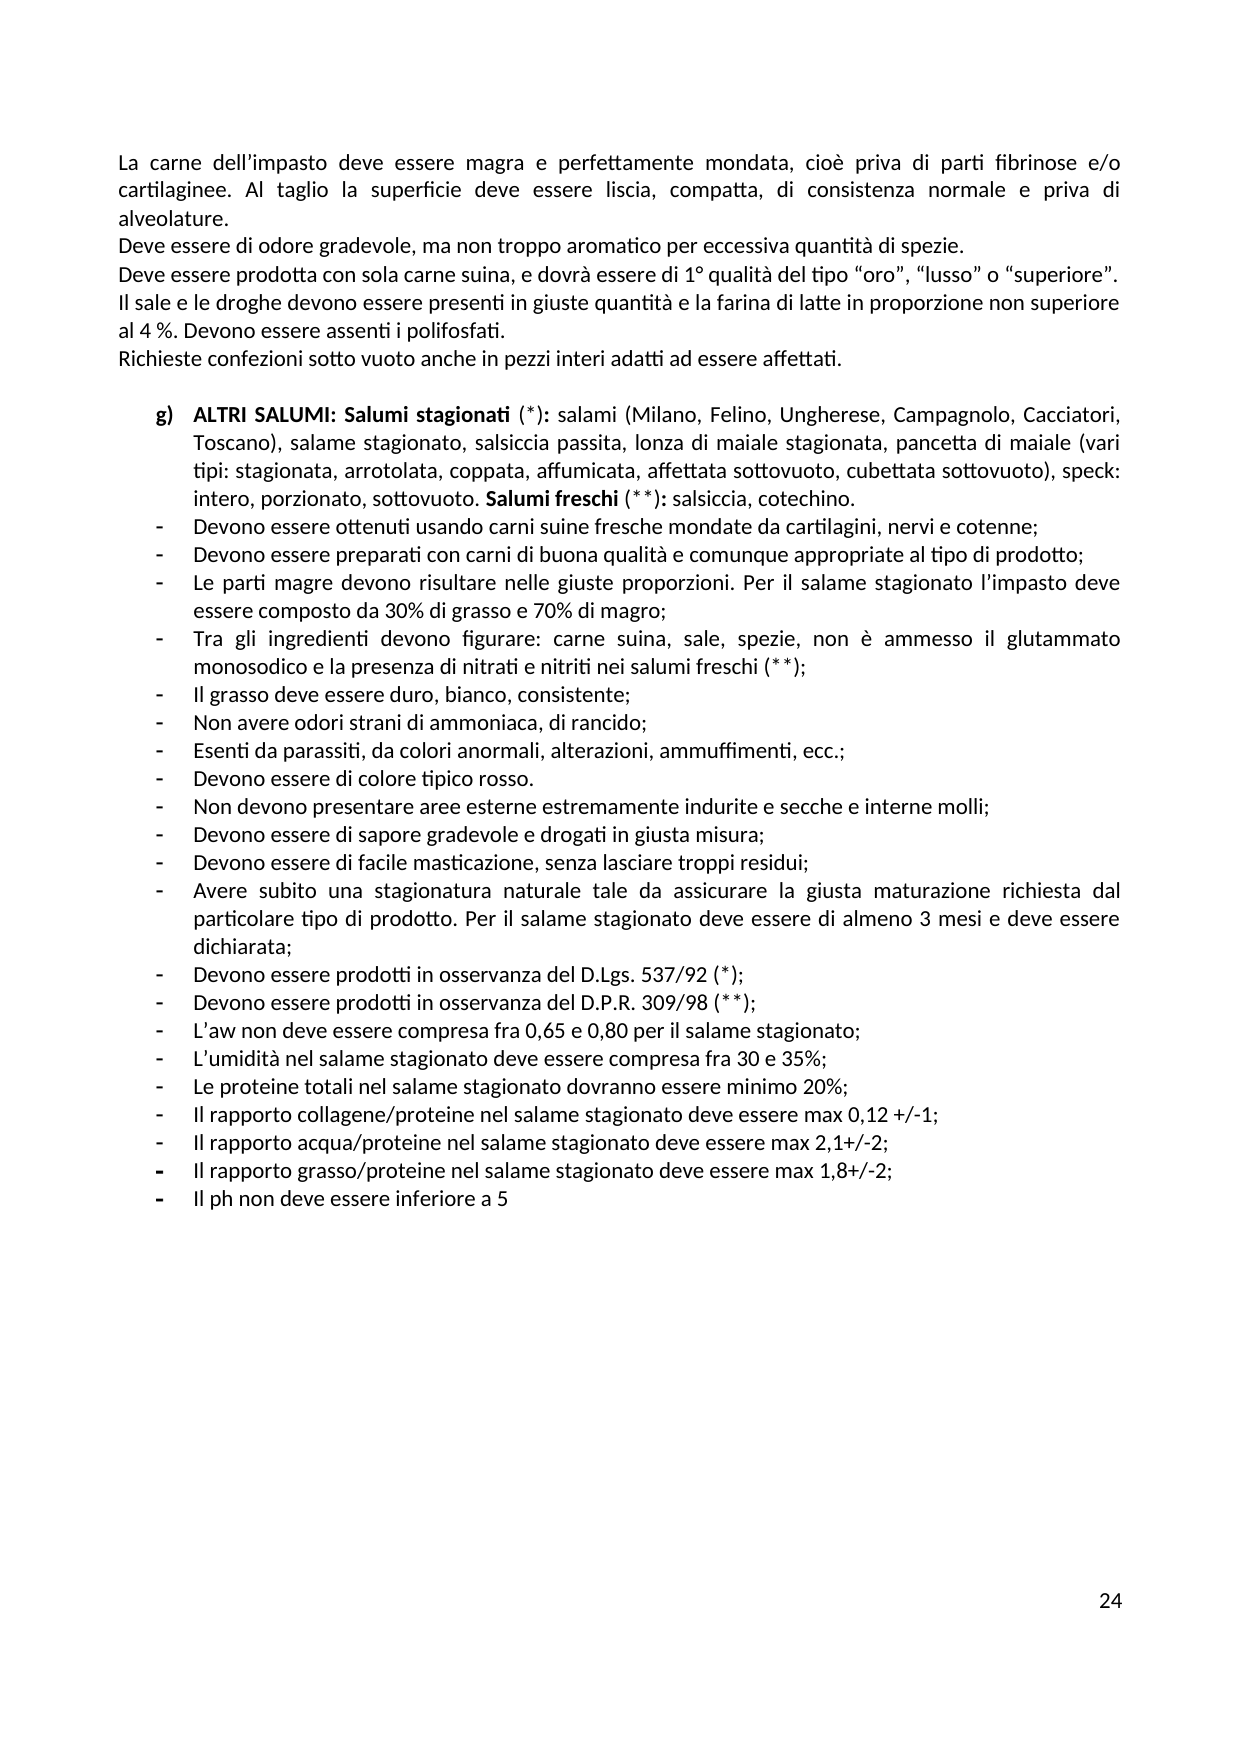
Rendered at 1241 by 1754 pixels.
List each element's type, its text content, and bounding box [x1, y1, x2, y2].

list Il ph non deve essere inferiore a 5 [156, 1184, 1122, 1212]
list Il rapporto acqua/proteine nel salame stagionato deve essere max 2,1+/-2; [156, 1128, 1122, 1156]
list Le parti magre devono risultare nelle giuste proporzioni. Per il salame stagionato l’impasto deve essere composto da 30% di grasso e 70% di magro; [156, 568, 1122, 624]
list Devono essere prodotti in osservanza del D.P.R. 309/98 (**); [156, 988, 1122, 1016]
list Il rapporto collagene/proteine nel salame stagionato deve essere max 0,12 +/-1; [156, 1100, 1122, 1128]
text Il sale e le droghe devono essere presenti in giuste quantità e la farina di latte in proporzione non superiore al 4 %. Devono essere assenti i polifosfati. [118, 288, 1122, 344]
list ALTRI SALUMI: Salumi stagionati (*): salami (Milano, Felino, Ungherese, Campagnolo, Cacciatori, Toscano), salame stagionato, salsiccia passita, lonza di maiale stagionata, pancetta di maiale (vari tipi: stagionata, arrotolata, coppata, affumicata, affettata sottovuoto, cubettata sottovuoto), speck: intero, porzionato, sottovuoto. Salumi freschi (**): salsiccia, cotechino. [156, 400, 1122, 512]
list Le proteine totali nel salame stagionato dovranno essere minimo 20%; [156, 1072, 1122, 1100]
text Deve essere prodotta con sola carne suina, e dovrà essere di 1° qualità del tipo “oro”, “lusso” o “superiore”. [118, 260, 1122, 288]
list Avere subito una stagionatura naturale tale da assicurare la giusta maturazione richiesta dal particolare tipo di prodotto. Per il salame stagionato deve essere di almeno 3 mesi e deve essere dichiarata; [156, 876, 1122, 960]
text La carne dell’impasto deve essere magra e perfettamente mondata, cioè priva di parti fibrinose e/o cartilaginee. Al taglio la superficie deve essere liscia, compatta, di consistenza normale e priva di alveolature. [118, 148, 1122, 232]
list Devono essere ottenuti usando carni suine fresche mondate da cartilagini, nervi e cotenne; [156, 512, 1122, 540]
list Devono essere di facile masticazione, senza lasciare troppi residui; [156, 848, 1122, 876]
list Devono essere prodotti in osservanza del D.Lgs. 537/92 (*); [156, 960, 1122, 988]
list Non avere odori strani di ammoniaca, di rancido; [156, 708, 1122, 736]
list Devono essere di colore tipico rosso. [156, 764, 1122, 792]
list Tra gli ingredienti devono figurare: carne suina, sale, spezie, non è ammesso il glutammato monosodico e la presenza di nitrati e nitriti nei salumi freschi (**); [156, 624, 1122, 680]
list L’umidità nel salame stagionato deve essere compresa fra 30 e 35%; [156, 1044, 1122, 1072]
list Il rapporto grasso/proteine nel salame stagionato deve essere max 1,8+/-2; [156, 1156, 1122, 1184]
text Deve essere di odore gradevole, ma non troppo aromatico per eccessiva quantità di spezie. [118, 232, 1122, 260]
list Non devono presentare aree esterne estremamente indurite e secche e interne molli; [156, 792, 1122, 820]
list Devono essere di sapore gradevole e drogati in giusta misura; [156, 820, 1122, 848]
list Devono essere preparati con carni di buona qualità e comunque appropriate al tipo di prodotto; [156, 540, 1122, 568]
list Il grasso deve essere duro, bianco, consistente; [156, 680, 1122, 708]
list Esenti da parassiti, da colori anormali, alterazioni, ammuffimenti, ecc.; [156, 736, 1122, 764]
list L’aw non deve essere compresa fra 0,65 e 0,80 per il salame stagionato; [156, 1016, 1122, 1044]
text Richieste confezioni sotto vuoto anche in pezzi interi adatti ad essere affettati. [118, 344, 1122, 372]
